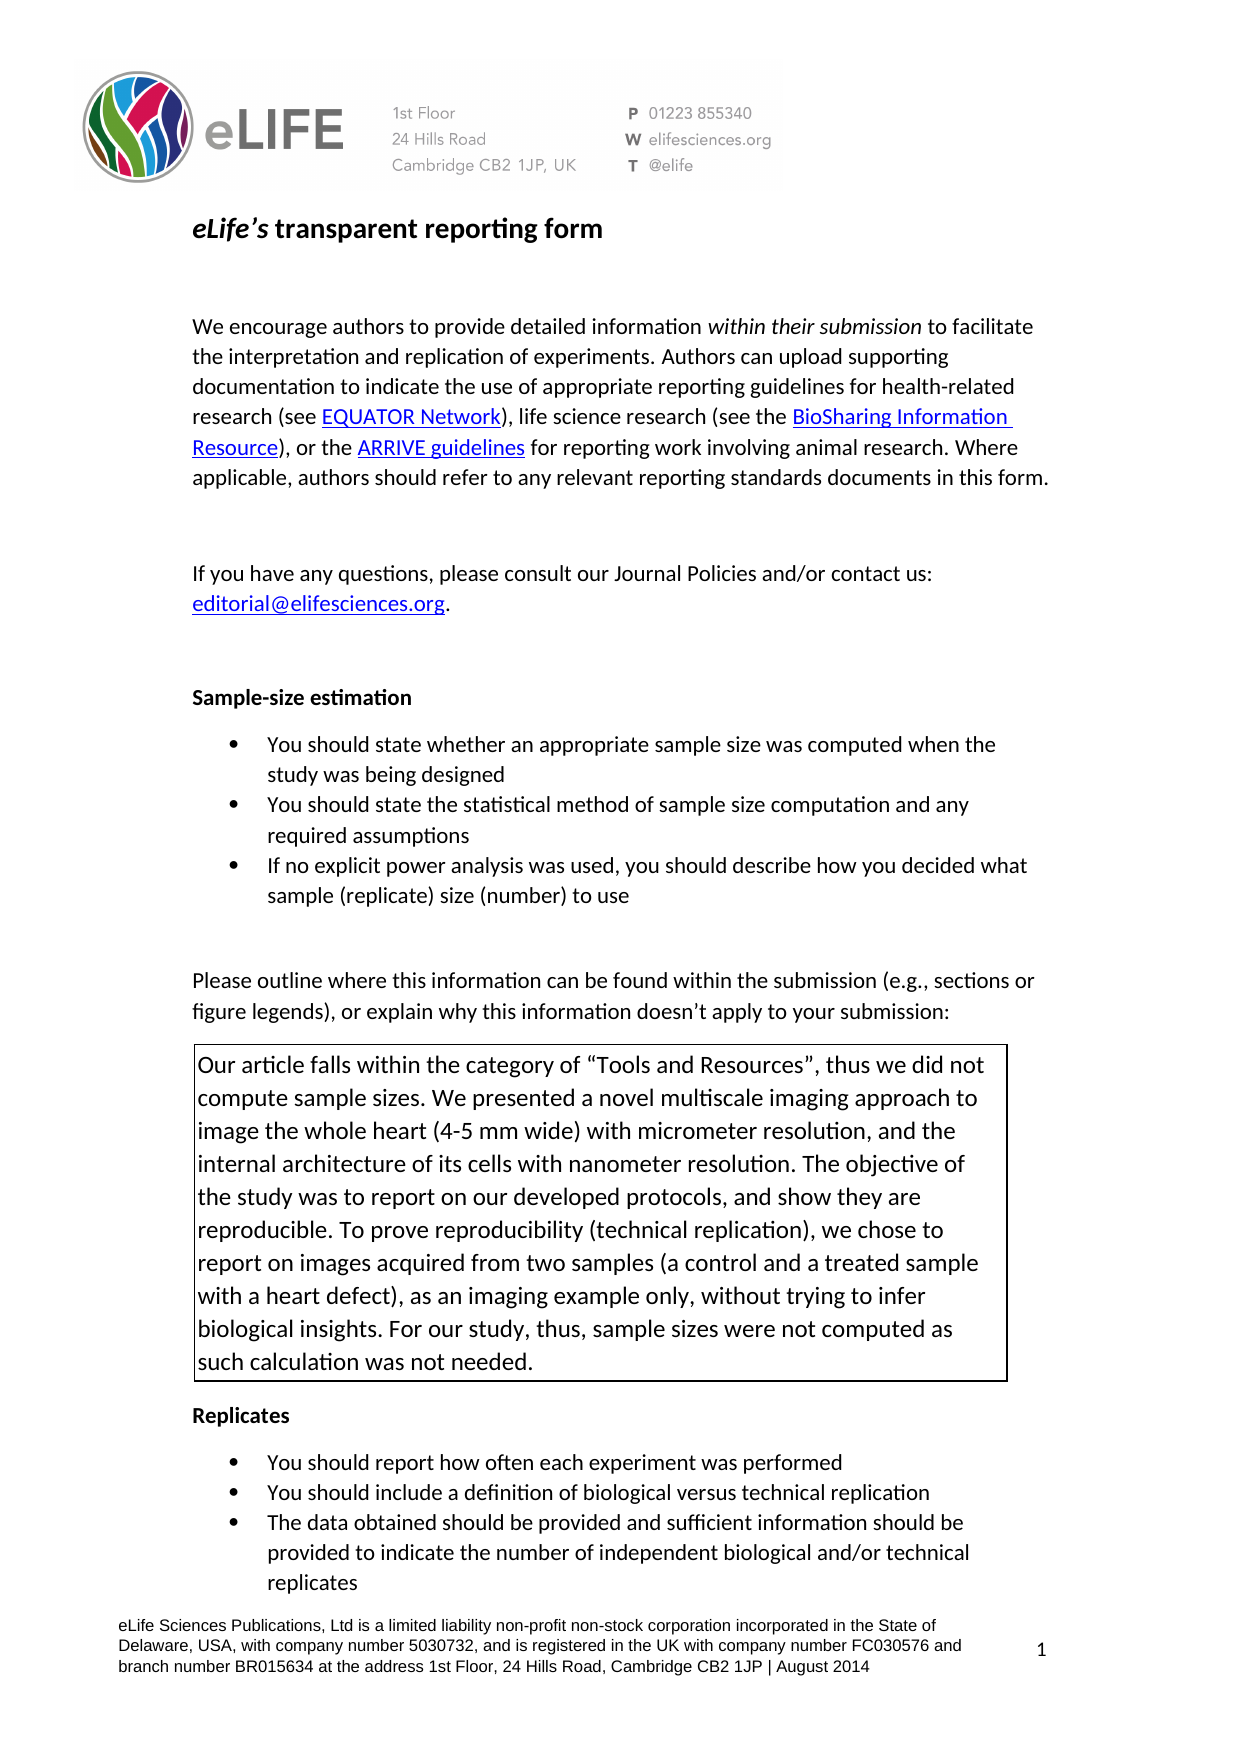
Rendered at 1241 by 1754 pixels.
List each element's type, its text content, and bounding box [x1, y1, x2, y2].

list The data obtained should be provided and sufficient information should be provided to indicate the number of independent biological and/or technical replicates [229, 1508, 1053, 1597]
list You should state the statistical method of sample size computation and any required assumptions [229, 791, 1053, 849]
list If no explicit power analysis was used, you should describe how you decided what sample (replicate) size (number) to use [229, 851, 1053, 909]
text Our article falls within the category of “Tools and Resources”, thus we did not compute sample sizes. We presented a novel multiscale imaging approach to image the whole heart (4-5 mm wide) with micrometer resolution, and the internal architecture of its cells with nanometer resolution. The objective of the study was to report on our developed protocols, and show they are reproducible. To prove reproducibility (technical replication), we chose to report on images acquired from two samples (a control and a treated sample with a heart defect), as an imaging example only, without trying to infer biological insights. For our study, thus, sample sizes were not computed as such calculation was not needed. [195, 1047, 1006, 1378]
text Sample-size estimation [192, 683, 1053, 711]
text Replicates [192, 1091, 1053, 1429]
picture [73, 59, 784, 191]
text We encourage authors to provide detailed information within their submission to facilitate the interpretation and replication of experiments. Authors can upload supporting documentation to indicate the use of appropriate reporting guidelines for health-related research (see EQUATOR Network), life science research (see the BioSharing Information Resource), or the ARRIVE guidelines for reporting work involving animal research. Where applicable, authors should refer to any relevant reporting standards documents in this form. [192, 312, 1053, 491]
text eLife’s transparent reporting form [192, 210, 1053, 245]
list You should include a definition of biological versus technical replication [229, 1478, 1053, 1506]
list You should report how often each experiment was performed [229, 1448, 1053, 1476]
text If you have any questions, please consult our Journal Policies and/or contact us: editorial@elifesciences.org. [192, 559, 1053, 617]
text Please outline where this information can be found within the submission (e.g., sections or figure legends), or explain why this information doesn’t apply to your submission: [192, 967, 1053, 1025]
list You should state whether an appropriate sample size was computed when the study was being designed [229, 730, 1053, 788]
